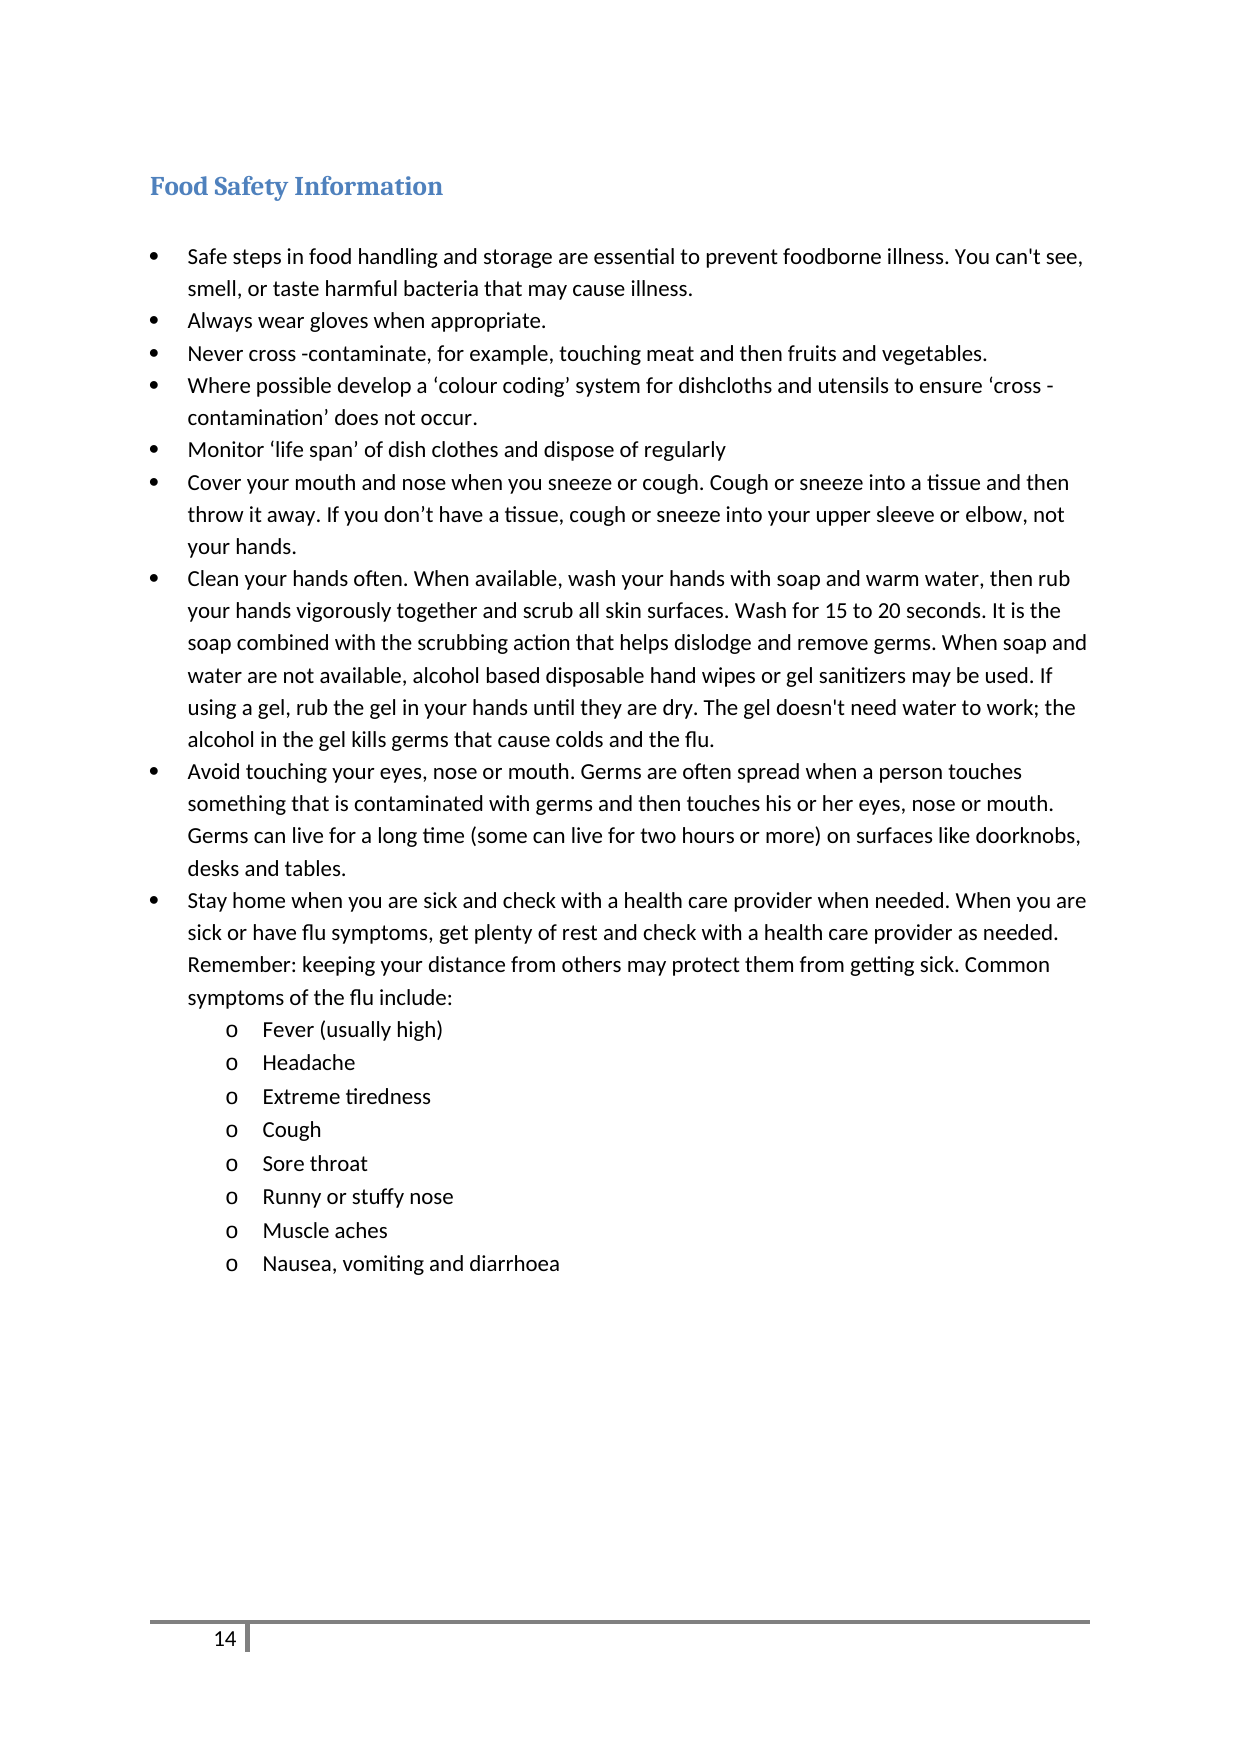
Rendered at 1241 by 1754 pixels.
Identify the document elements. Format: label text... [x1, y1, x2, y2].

list Stay home when you are sick and check with a health care provider when needed. When you are sick or have flu symptoms, get plenty of rest and check with a health care provider as needed. Remember: keeping your distance from others may protect them from getting sick. Common symptoms of the flu include: [150, 886, 1090, 1011]
list Nausea, vomiting and diarrhoea [225, 1249, 1090, 1279]
list Safe steps in food handling and storage are essential to prevent foodborne illness. You can't see, smell, or taste harmful bacteria that may cause illness. [150, 242, 1090, 302]
list Clean your hands often. When available, wash your hands with soap and warm water, then rub your hands vigorously together and scrub all skin surfaces. Wash for 15 to 20 seconds. It is the soap combined with the scrubbing action that helps dislodge and remove germs. When soap and water are not available, alcohol based disposable hand wipes or gel sanitizers may be used. If using a gel, rub the gel in your hands until they are dry. The gel doesn't need water to work; the alcohol in the gel kills germs that cause colds and the flu. [150, 564, 1090, 753]
list Headache [225, 1048, 1090, 1077]
list Monitor ‘life span’ of dish clothes and dispose of regularly [150, 435, 1090, 463]
list Muscle aches [225, 1216, 1090, 1245]
list Cough [225, 1115, 1090, 1144]
list Extreme tiredness [225, 1082, 1090, 1111]
list Where possible develop a ‘colour coding’ system for dishcloths and utensils to ensure ‘cross - contamination’ does not occur. [150, 371, 1090, 431]
subtitle Food Safety Information [150, 171, 1090, 238]
list Runny or stuffy nose [225, 1182, 1090, 1212]
list Always wear gloves when appropriate. [150, 307, 1090, 335]
list Fever (usually high) [225, 1015, 1090, 1044]
list Avoid touching your eyes, nose or mouth. Germs are often spread when a person touches something that is contaminated with germs and then touches his or her eyes, nose or mouth. Germs can live for a long time (some can live for two hours or more) on surfaces like doorknobs, desks and tables. [150, 757, 1090, 882]
list Cover your mouth and nose when you sneeze or cough. Cough or sneeze into a tissue and then throw it away. If you don’t have a tissue, cough or sneeze into your upper sleeve or elbow, not your hands. [150, 468, 1090, 560]
list Sore throat [225, 1149, 1090, 1178]
list Never cross -contaminate, for example, touching meat and then fruits and vegetables. [150, 339, 1090, 367]
